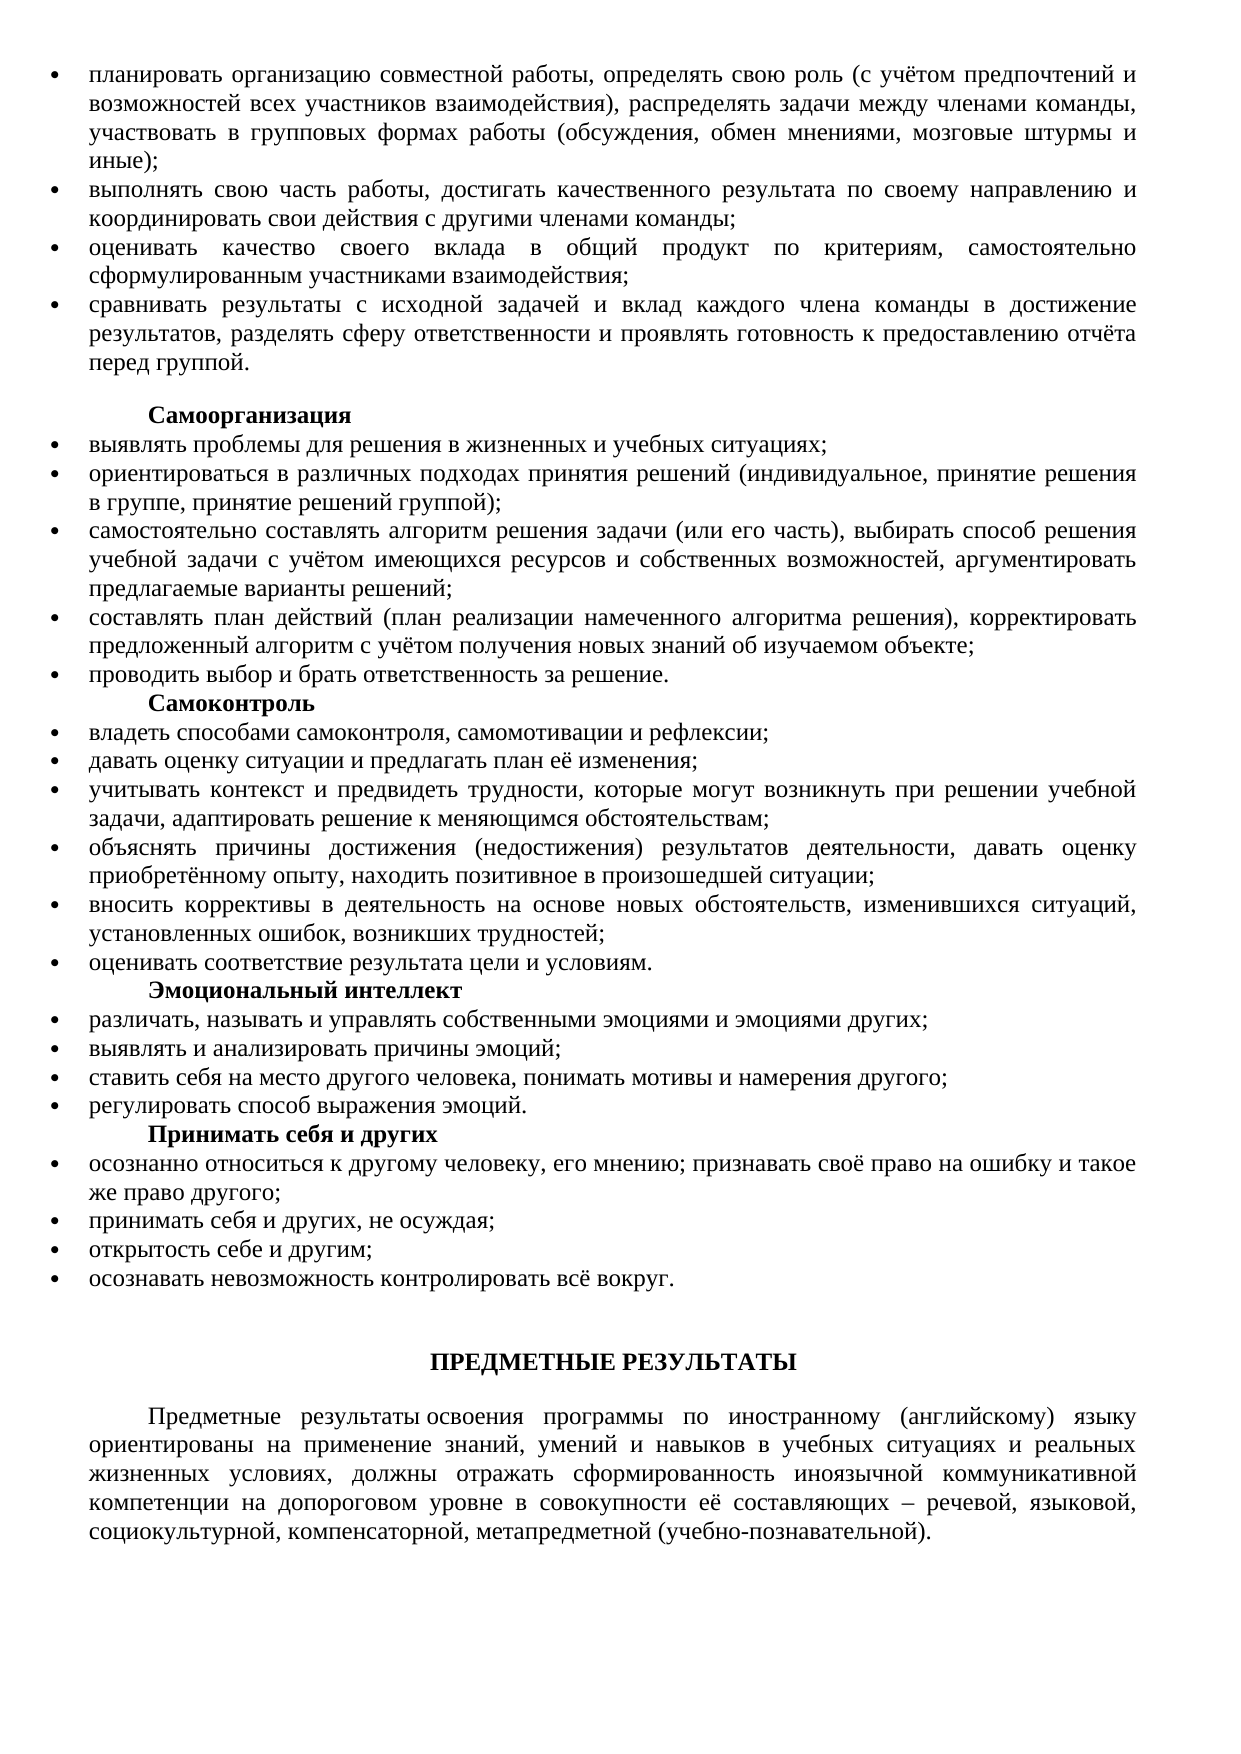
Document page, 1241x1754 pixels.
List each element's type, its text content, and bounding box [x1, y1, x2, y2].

text Самоорганизация [89, 401, 1138, 429]
list сравнивать результаты с исходной задачей и вклад каждого члена команды в достижение результатов, разделять сферу ответственности и проявлять готовность к предоставлению отчёта перед группой. [51, 289, 1138, 375]
list планировать организацию совместной работы, определять свою роль (с учётом предпочтений и возможностей всех участников взаимодействия), распределять задачи между членами команды, участвовать в групповых формах работы (обсуждения, обмен мнениями, мозговые штурмы и иные); [51, 59, 1138, 174]
list оценивать качество своего вклада в общий продукт по критериям, самостоятельно сформулированным участниками взаимодействия; [51, 232, 1138, 289]
list вносить коррективы в деятельность на основе новых обстоятельств, изменившихся ситуаций, установленных ошибок, возникших трудностей; [51, 889, 1138, 947]
list владеть способами самоконтроля, самомотивации и рефлексии; [51, 717, 1138, 746]
list открытость себе и другим; [51, 1234, 1138, 1263]
list осознанно относиться к другому человеку, его мнению; признавать своё право на ошибку и такое же право другого; [51, 1148, 1138, 1206]
list ориентироваться в различных подходах принятия решений (индивидуальное, принятие решения в группе, принятие решений группой); [51, 458, 1138, 516]
list выполнять свою часть работы, достигать качественного результата по своему направлению и координировать свои действия с другими членами команды; [51, 174, 1138, 232]
list ставить себя на место другого человека, понимать мотивы и намерения другого; [51, 1062, 1138, 1091]
text Эмоциональный интеллект [89, 976, 1138, 1004]
list принимать себя и других, не осуждая; [51, 1206, 1138, 1234]
list регулировать способ выражения эмоций. [51, 1091, 1138, 1119]
list выявлять проблемы для решения в жизненных и учебных ситуациях; [51, 429, 1138, 458]
list самостоятельно составлять алгоритм решения задачи (или его часть), выбирать способ решения учебной задачи с учётом имеющихся ресурсов и собственных возможностей, аргументировать предлагаемые варианты решений; [51, 516, 1138, 602]
list проводить выбор и брать ответственность за решение. [51, 659, 1138, 688]
text Принимать себя и других [89, 1119, 1138, 1148]
list давать оценку ситуации и предлагать план её изменения; [51, 746, 1138, 774]
list учитывать контекст и предвидеть трудности, которые могут возникнуть при решении учебной задачи, адаптировать решение к меняющимся обстоятельствам; [51, 774, 1138, 832]
list объяснять причины достижения (недостижения) результатов деятельности, давать оценку приобретённому опыту, находить позитивное в произошедшей ситуации; [51, 832, 1138, 889]
list составлять план действий (план реализации намеченного алгоритма решения), корректировать предложенный алгоритм с учётом получения новых знаний об изучаемом объекте; [51, 602, 1138, 659]
text Предметные результаты освоения программы по иностранному (английскому) языку ориентированы на применение знаний, умений и навыков в учебных ситуациях и реальных жизненных условиях, должны отражать сформированность иноязычной коммуникативной компетенции на допороговом уровне в совокупности её составляющих – речевой, языковой, социокультурной, компенсаторной, метапредметной (учебно-познавательной). [89, 1401, 1138, 1544]
text Самоконтроль [89, 688, 1138, 717]
list выявлять и анализировать причины эмоций; [51, 1033, 1138, 1062]
text ПРЕДМЕТНЫЕ РЕЗУЛЬТАТЫ [89, 1347, 1138, 1376]
list оценивать соответствие результата цели и условиям. [51, 947, 1138, 976]
list различать, называть и управлять собственными эмоциями и эмоциями других; [51, 1004, 1138, 1033]
list осознавать невозможность контролировать всё вокруг. [51, 1263, 1138, 1292]
